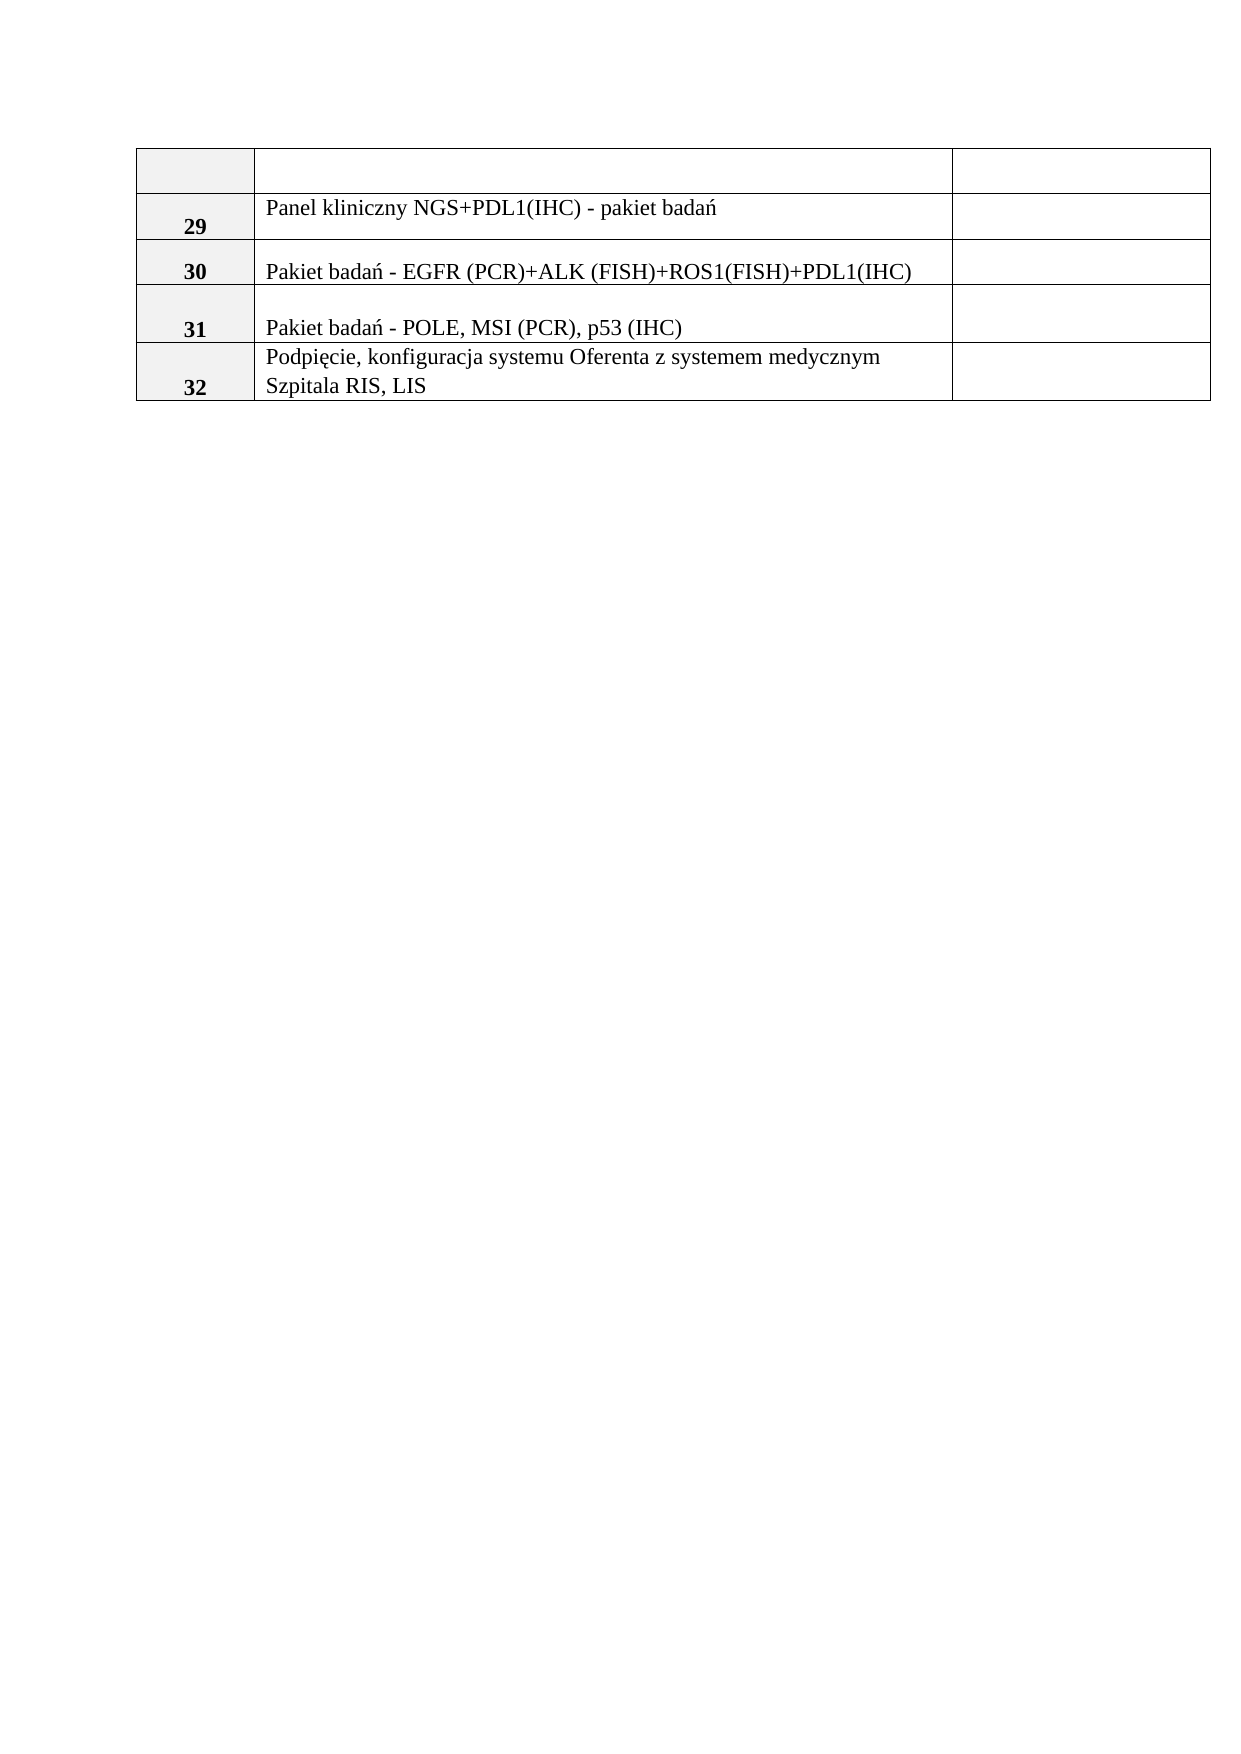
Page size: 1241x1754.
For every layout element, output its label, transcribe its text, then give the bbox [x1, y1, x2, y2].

table_cell Pakiet badań - EGFR (PCR)+ALK (FISH)+ROS1(FISH)+PDL1(IHC) [255, 240, 952, 284]
table_cell [974, 149, 1210, 193]
table_cell 30 [137, 240, 254, 284]
table_cell 31 [137, 285, 254, 342]
table_cell 32 [137, 343, 254, 400]
table_cell [974, 240, 1210, 284]
table_cell [974, 343, 1210, 400]
table_cell [974, 194, 1210, 239]
table_cell Podpięcie, konfiguracja systemu Oferenta z systemem medycznym Szpitala RIS, LIS [255, 343, 952, 400]
table_cell [255, 149, 952, 193]
table_cell Pakiet badań - POLE, MSI (PCR), p53 (IHC) [255, 285, 952, 342]
table_cell [137, 149, 254, 193]
table_cell [953, 149, 974, 193]
table_cell 29 [137, 194, 254, 239]
table_cell [974, 285, 1210, 342]
table_cell [953, 285, 974, 342]
table_cell [953, 343, 974, 400]
table_cell [953, 194, 974, 239]
table_cell [953, 240, 974, 284]
table_cell Panel kliniczny NGS+PDL1(IHC) - pakiet badań [255, 194, 952, 239]
